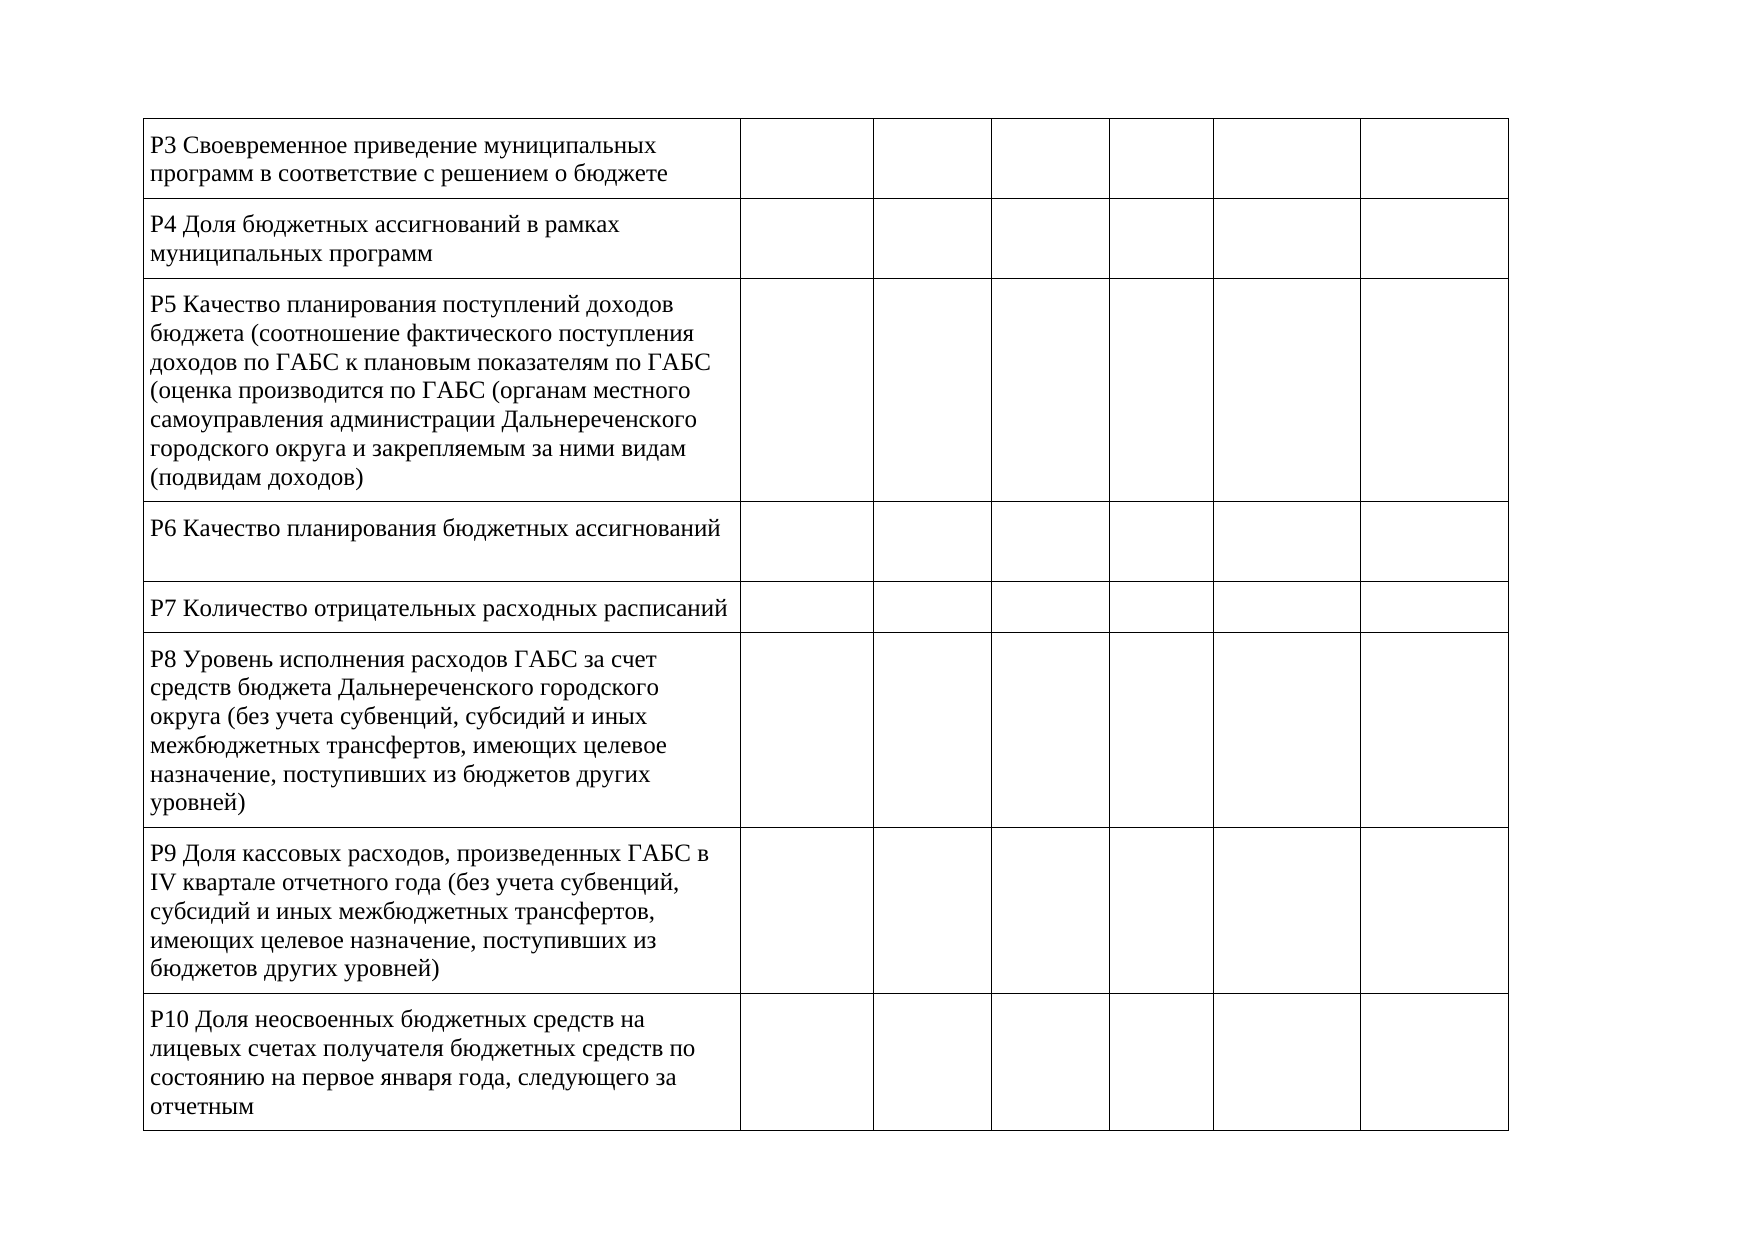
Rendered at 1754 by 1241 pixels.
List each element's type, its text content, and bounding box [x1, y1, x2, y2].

table_cell [992, 502, 1109, 581]
table_cell [874, 582, 991, 632]
table_cell [741, 279, 873, 501]
table_cell [741, 994, 873, 1130]
table_cell [741, 828, 873, 993]
table_cell [1361, 633, 1508, 827]
table_cell [992, 119, 1109, 198]
table_cell [1110, 828, 1213, 993]
table_cell [1110, 279, 1213, 501]
table_cell [741, 502, 873, 581]
table_cell [1214, 199, 1360, 278]
table_cell [1110, 633, 1213, 827]
table_cell Р9 Доля кассовых расходов, произведенных ГАБС в IV квартале отчетного года (без учета субвенций, субсидий и иных межбюджетных трансфертов, имеющих целевое назначение, поступивших из бюджетов других уровней) [144, 828, 740, 993]
table_cell [1110, 199, 1213, 278]
table_cell [874, 994, 991, 1130]
table_cell [1110, 582, 1213, 632]
table_cell [992, 994, 1109, 1130]
table_cell [874, 279, 991, 501]
table_cell [741, 199, 873, 278]
table_cell Р6 Качество планирования бюджетных ассигнований [144, 502, 740, 581]
table_cell [1361, 994, 1508, 1130]
table_cell [992, 279, 1109, 501]
table_cell [1361, 279, 1508, 501]
table_cell [1214, 582, 1360, 632]
table_cell [874, 199, 991, 278]
table_cell [874, 828, 991, 993]
table_cell Р5 Качество планирования поступлений доходов бюджета (соотношение фактического поступления доходов по ГАБС к плановым показателям по ГАБС (оценка производится по ГАБС (органам местного самоуправления администрации Дальнереченского городского округа и закрепляемым за ними видам (подвидам доходов) [144, 279, 740, 501]
table_cell [992, 199, 1109, 278]
table_cell [1361, 502, 1508, 581]
table_cell [1214, 119, 1360, 198]
table_cell [992, 633, 1109, 827]
table_cell Р4 Доля бюджетных ассигнований в рамках муниципальных программ [144, 199, 740, 278]
table_cell [1361, 119, 1508, 198]
table_cell [1214, 502, 1360, 581]
table_cell [1214, 994, 1360, 1130]
table_cell Р7 Количество отрицательных расходных расписаний [144, 582, 740, 632]
table_cell [741, 119, 873, 198]
table_cell [1214, 633, 1360, 827]
table_cell [1361, 582, 1508, 632]
table_cell [992, 582, 1109, 632]
table_cell [1361, 199, 1508, 278]
table_cell Р10 Доля неосвоенных бюджетных средств на лицевых счетах получателя бюджетных средств по состоянию на первое января года, следующего за отчетным [144, 994, 740, 1130]
table_cell [874, 119, 991, 198]
table_cell [1110, 994, 1213, 1130]
table_cell [992, 828, 1109, 993]
table_cell [874, 502, 991, 581]
table_cell Р8 Уровень исполнения расходов ГАБС за счет средств бюджета Дальнереченского городского округа (без учета субвенций, субсидий и иных межбюджетных трансфертов, имеющих целевое назначение, поступивших из бюджетов других уровней) [144, 633, 740, 827]
table_cell [874, 633, 991, 827]
table_cell [1214, 279, 1360, 501]
table_cell [1361, 828, 1508, 993]
table_cell [1214, 828, 1360, 993]
table_cell [741, 633, 873, 827]
table_cell [1110, 119, 1213, 198]
table_cell [1110, 502, 1213, 581]
table_cell Р3 Своевременное приведение муниципальных программ в соответствие с решением о бюджете [144, 119, 740, 198]
table_cell [741, 582, 873, 632]
